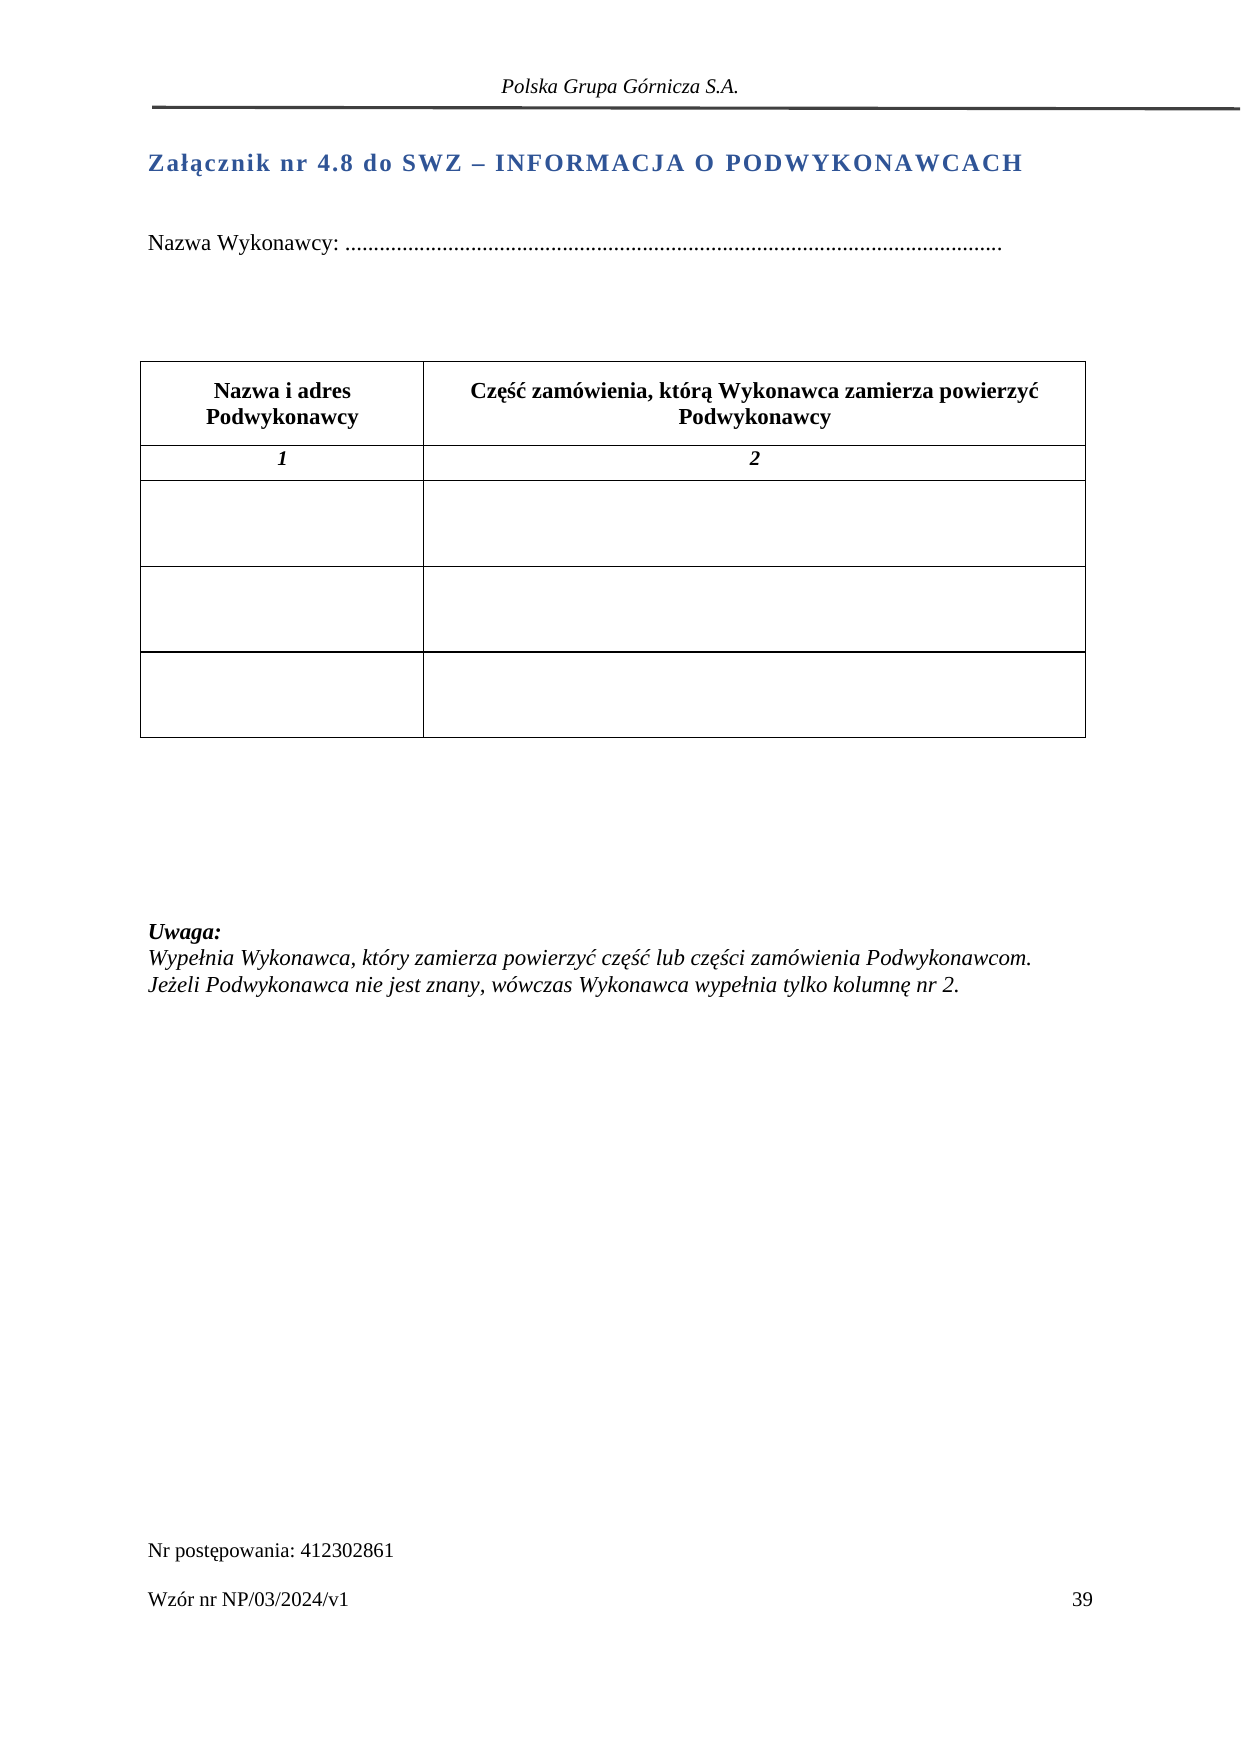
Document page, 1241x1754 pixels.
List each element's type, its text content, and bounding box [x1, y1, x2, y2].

table_cell [424, 653, 1085, 737]
text Uwaga: [148, 918, 1093, 944]
table_cell [424, 567, 1085, 651]
table_header Nazwa i adres Podwykonawcy [141, 362, 423, 445]
table_cell [424, 481, 1085, 566]
table_header Część zamówienia, którą Wykonawca zamierza powierzyć Podwykonawcy [424, 362, 1085, 445]
table_cell [141, 567, 423, 651]
text Wypełnia Wykonawca, który zamierza powierzyć część lub części zamówienia Podwykonawcom. [148, 944, 1093, 971]
table_cell [141, 653, 423, 737]
text Jeżeli Podwykonawca nie jest znany, wówczas Wykonawca wypełnia tylko kolumnę nr 2. [148, 971, 1093, 997]
text Załącznik nr 4.8 do SWZ – INFORMACJA O PODWYKONAWCACH [148, 148, 1093, 176]
table_cell [141, 481, 423, 566]
table_cell 1 [141, 446, 423, 480]
table_cell 2 [424, 446, 1085, 480]
text Nazwa Wykonawcy: ................................................................................................................... [148, 229, 1093, 255]
